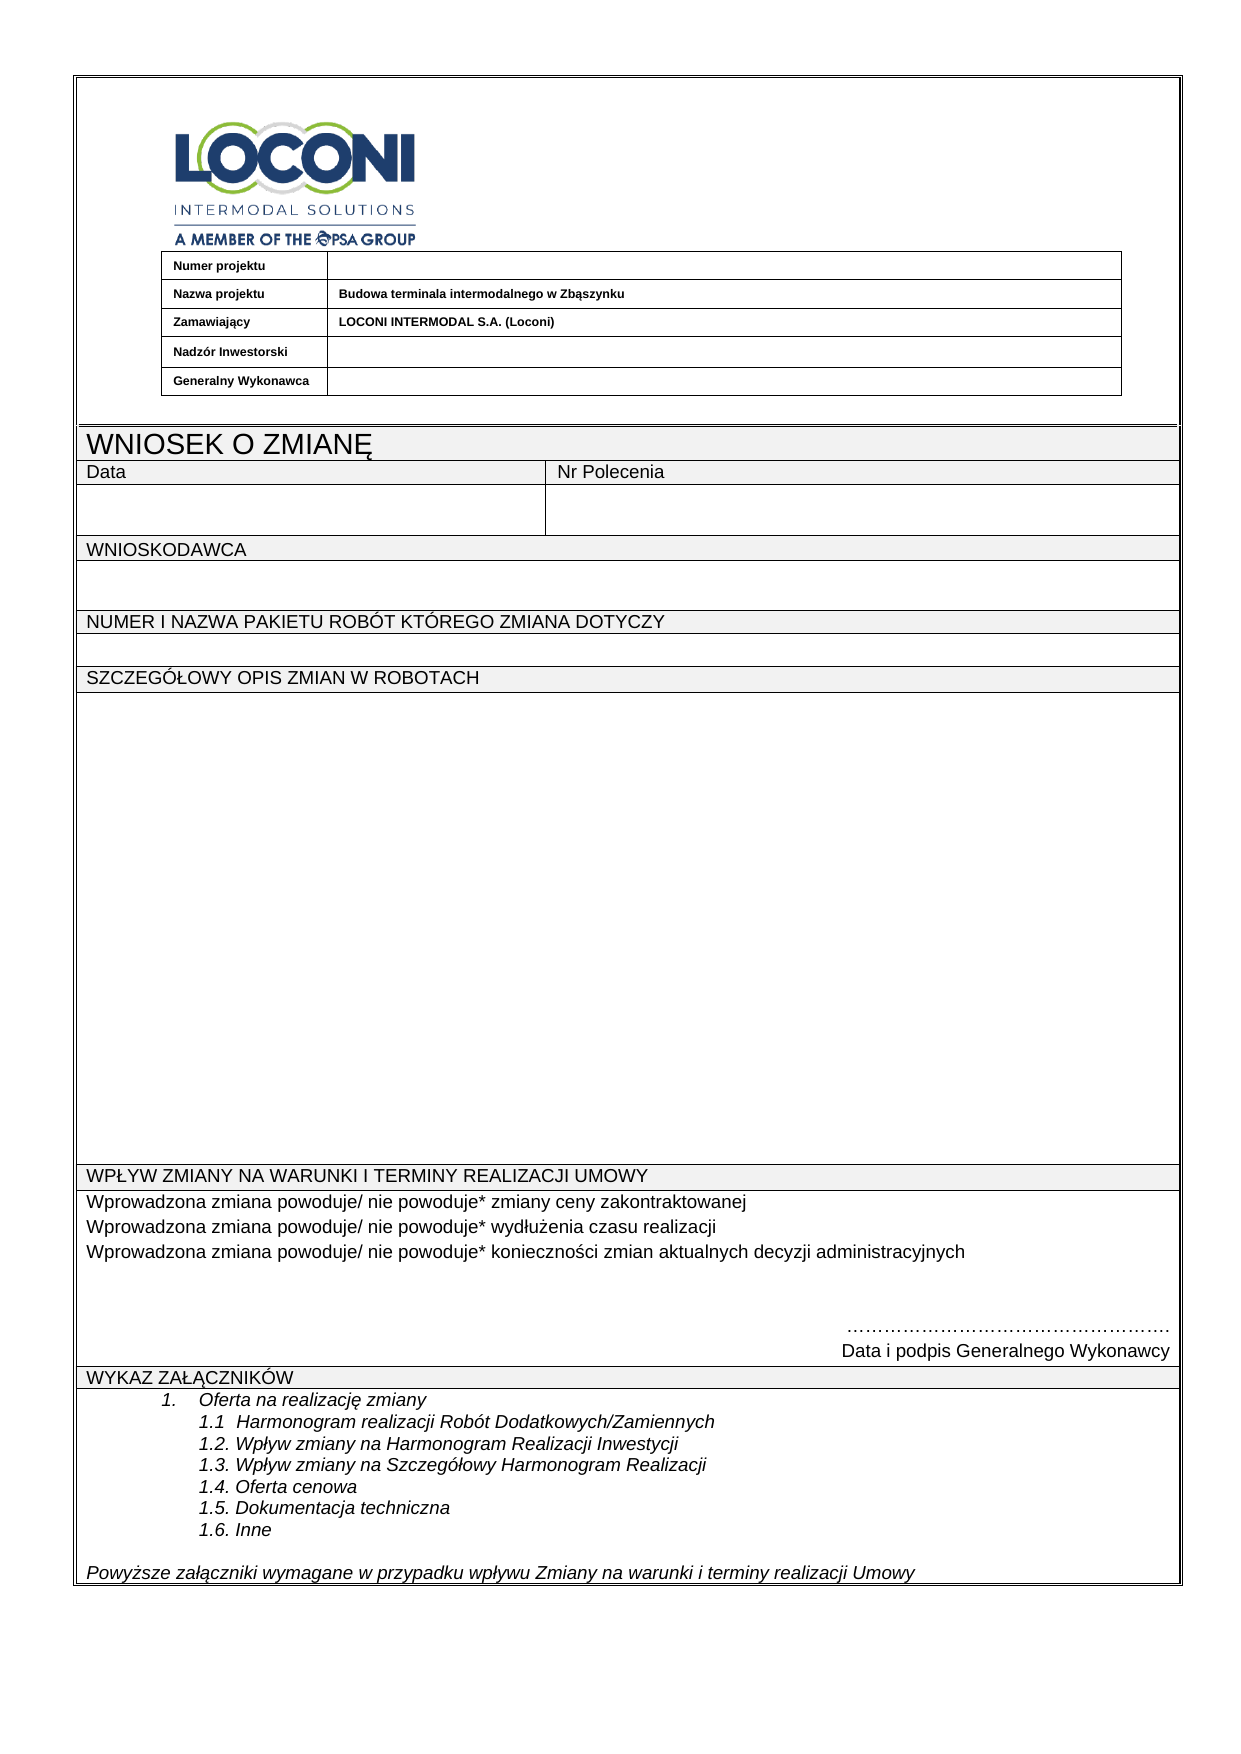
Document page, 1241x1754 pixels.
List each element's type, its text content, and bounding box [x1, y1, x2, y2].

table_cell Oferta na realizację zmiany Harmonogram realizacji Robót Dodatkowych/Zamiennych 1.2. Wpływ zmiany na Harmonogram Realizacji Inwestycji 1.3. Wpływ zmiany na Szczegółowy Harmonogram Realizacji 1.4. Oferta cenowa 1.5. Dokumentacja techniczna 1.6. Inne Powyższe załączniki wymagane w przypadku wpływu Zmiany na warunki i terminy realizacji Umowy [77, 1389, 1179, 1583]
table_cell SZCZEGÓŁOWY OPIS ZMIAN W ROBOTACH [77, 667, 1179, 692]
table_cell [77, 561, 1179, 610]
table_cell [77, 693, 1179, 1164]
table_cell WPŁYW ZMIANY NA WARUNKI I TERMINY REALIZACJI UMOWY [77, 1165, 1179, 1190]
table_cell WYKAZ ZAŁĄCZNIKÓW [77, 1367, 1179, 1388]
picture [173, 120, 417, 247]
table_cell Wprowadzona zmiana powoduje/ nie powoduje* zmiany ceny zakontraktowanej Wprowadzona zmiana powoduje/ nie powoduje* wydłużenia czasu realizacji Wprowadzona zmiana powoduje/ nie powoduje* konieczności zmian aktualnych decyzji administracyjnych ……………………………………………. Data i podpis Generalnego Wykonawcy [77, 1191, 1179, 1366]
table_cell Nr Polecenia [546, 461, 1179, 484]
table_cell WNIOSEK O ZMIANĘ [77, 424, 1180, 460]
table_cell WNIOSKODAWCA [77, 536, 1179, 560]
table_cell NUMER I NAZWA PAKIETU ROBÓT KTÓREGO ZMIANA DOTYCZY [77, 611, 1179, 633]
table_header [77, 78, 1179, 423]
table_cell [546, 485, 1179, 535]
table_cell Data [77, 461, 545, 484]
table_cell [77, 485, 545, 535]
table_cell [77, 634, 1179, 666]
